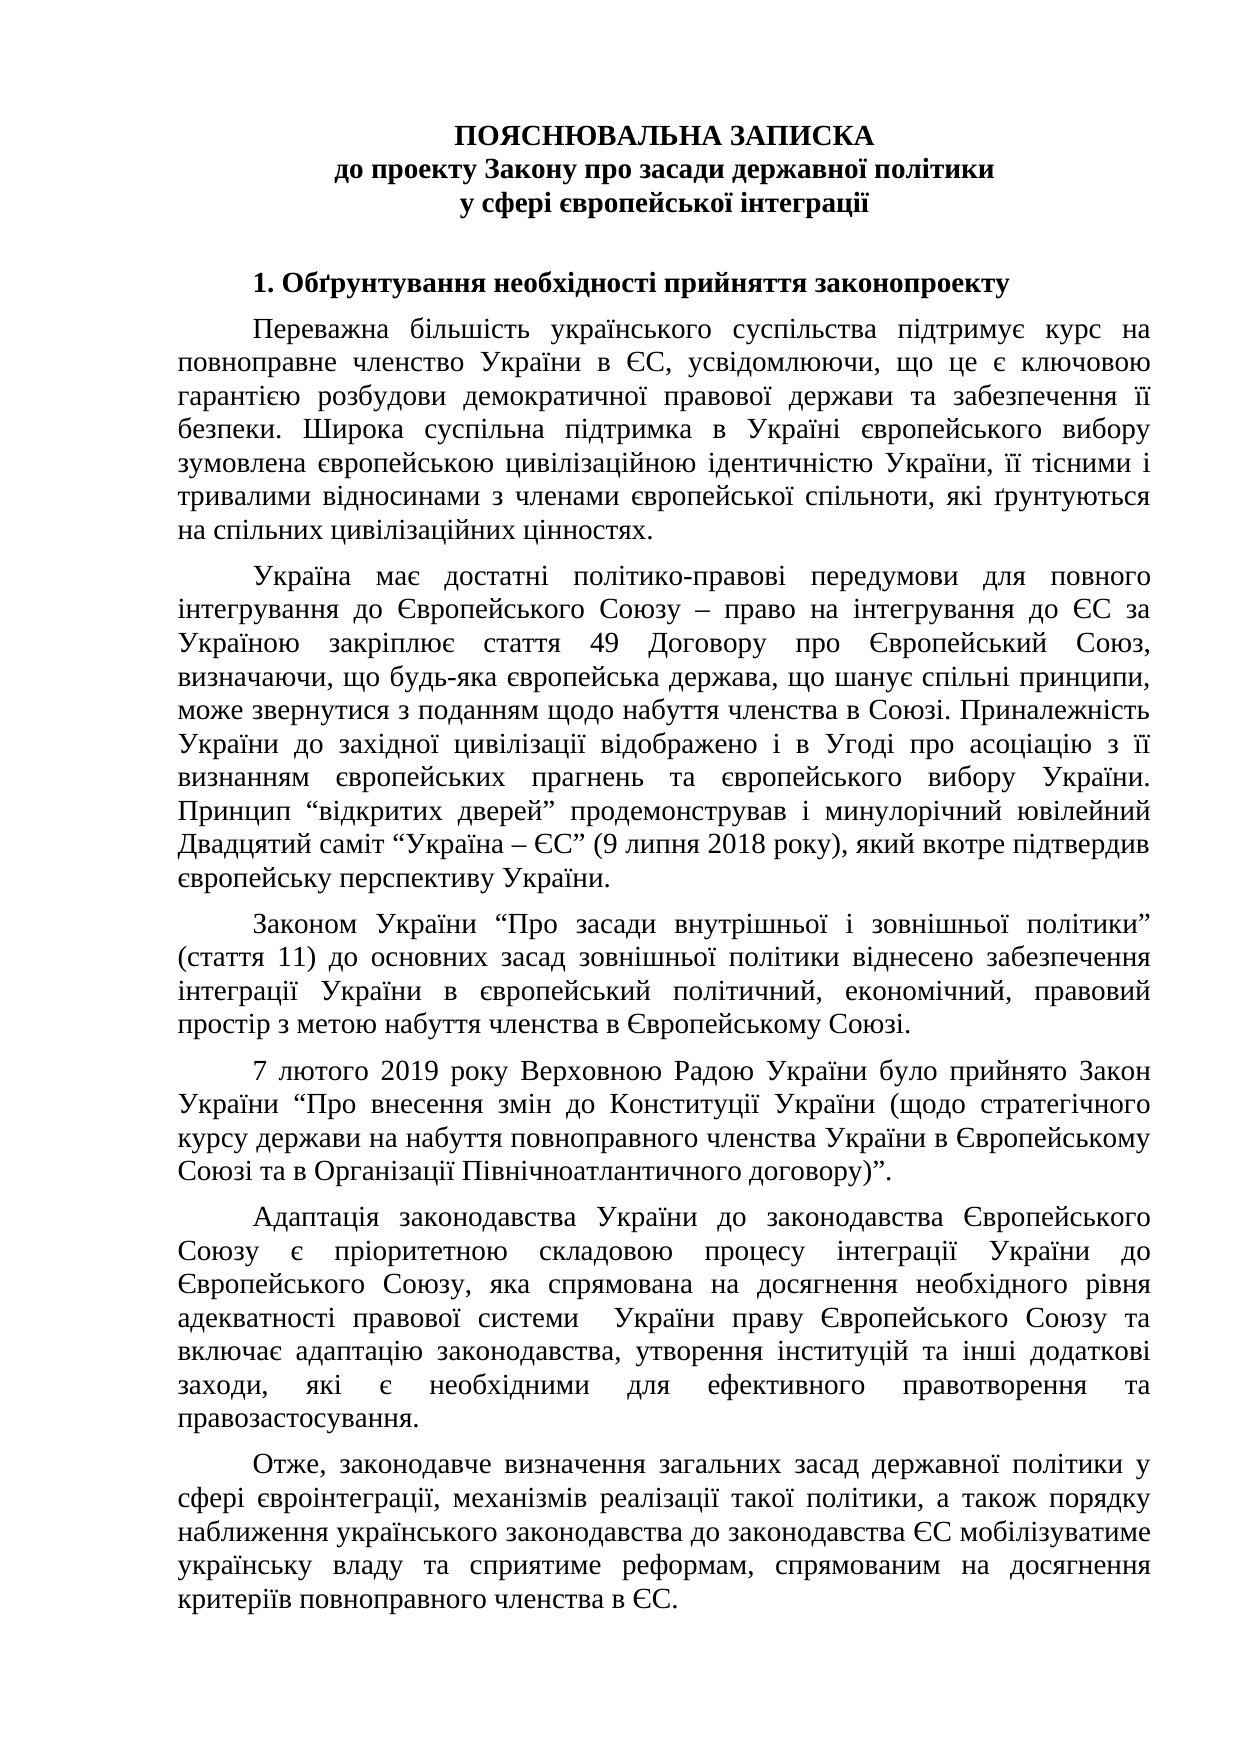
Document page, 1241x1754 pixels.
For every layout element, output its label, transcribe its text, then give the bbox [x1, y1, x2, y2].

text Україна має достатні політико-правові передумови для повного інтегрування до Європейського Союзу – право на інтегрування до ЄС за Україною закріплює стаття 49 Договору про Європейський Союз, визначаючи, що будь-яка європейська держава, що шанує спільні принципи, може звернутися з поданням щодо набуття членства в Союзі. Приналежність України до західної цивілізації відображено і в Угоді про асоціацію з її визнанням європейських прагнень та європейського вибору України. Принцип “відкритих дверей” продемонстрував і минулорічний ювілейний Двадцятий саміт “Україна – ЄС” (9 липня 2018 року), який вкотре підтвердив європейську перспективу України. [177, 558, 1152, 893]
text 1. Обґрунтування необхідності прийняття законопроекту [177, 265, 1152, 298]
text Адаптація законодавства України до законодавства Європейського Союзу є пріоритетною складовою процесу інтеграції України до Європейського Союзу, яка спрямована на досягнення необхідного рівня адекватності правової системи України праву Європейського Союзу та включає адаптацію законодавства, утворення інституцій та інші додаткові заходи, які є необхідними для ефективного правотворення та правозастосування. [177, 1199, 1152, 1434]
text у сфері європейської інтеграції [177, 185, 1152, 219]
text Переважна більшість українського суспільства підтримує курс на повноправне членство України в ЄС, усвідомлюючи, що це є ключовою гарантією розбудови демократичної правової держави та забезпечення її безпеки. Широка суспільна підтримка в Україні європейського вибору зумовлена європейською цивілізаційною ідентичністю України, її тісними і тривалими відносинами з членами європейської спільноти, які ґрунтуються на спільних цивілізаційних цінностях. [177, 311, 1152, 546]
text до проекту Закону про засади державної політики [177, 152, 1152, 185]
text Законом України “Про засади внутрішньої і зовнішньої політики” (стаття 11) до основних засад зовнішньої політики віднесено забезпечення інтеграції України в європейський політичний, економічний, правовий простір з метою набуття членства в Європейському Союзі. [177, 906, 1152, 1040]
text Отже, законодавче визначення загальних засад державної політики у сфері євроінтеграції, механізмів реалізації такої політики, а також порядку наближення українського законодавства до законодавства ЄС мобілізуватиме українську владу та сприятиме реформам, спрямованим на досягнення критеріїв повноправного членства в ЄС. [177, 1447, 1152, 1614]
text ПОЯСНЮВАЛЬНА ЗАПИСКА [177, 118, 1152, 152]
text 7 лютого 2019 року Верховною Радою України було прийнято Закон України “Про внесення змін до Конституції України (щодо стратегічного курсу держави на набуття повноправного членства України в Європейському Союзі та в Організації Північноатлантичного договору)”. [177, 1053, 1152, 1187]
